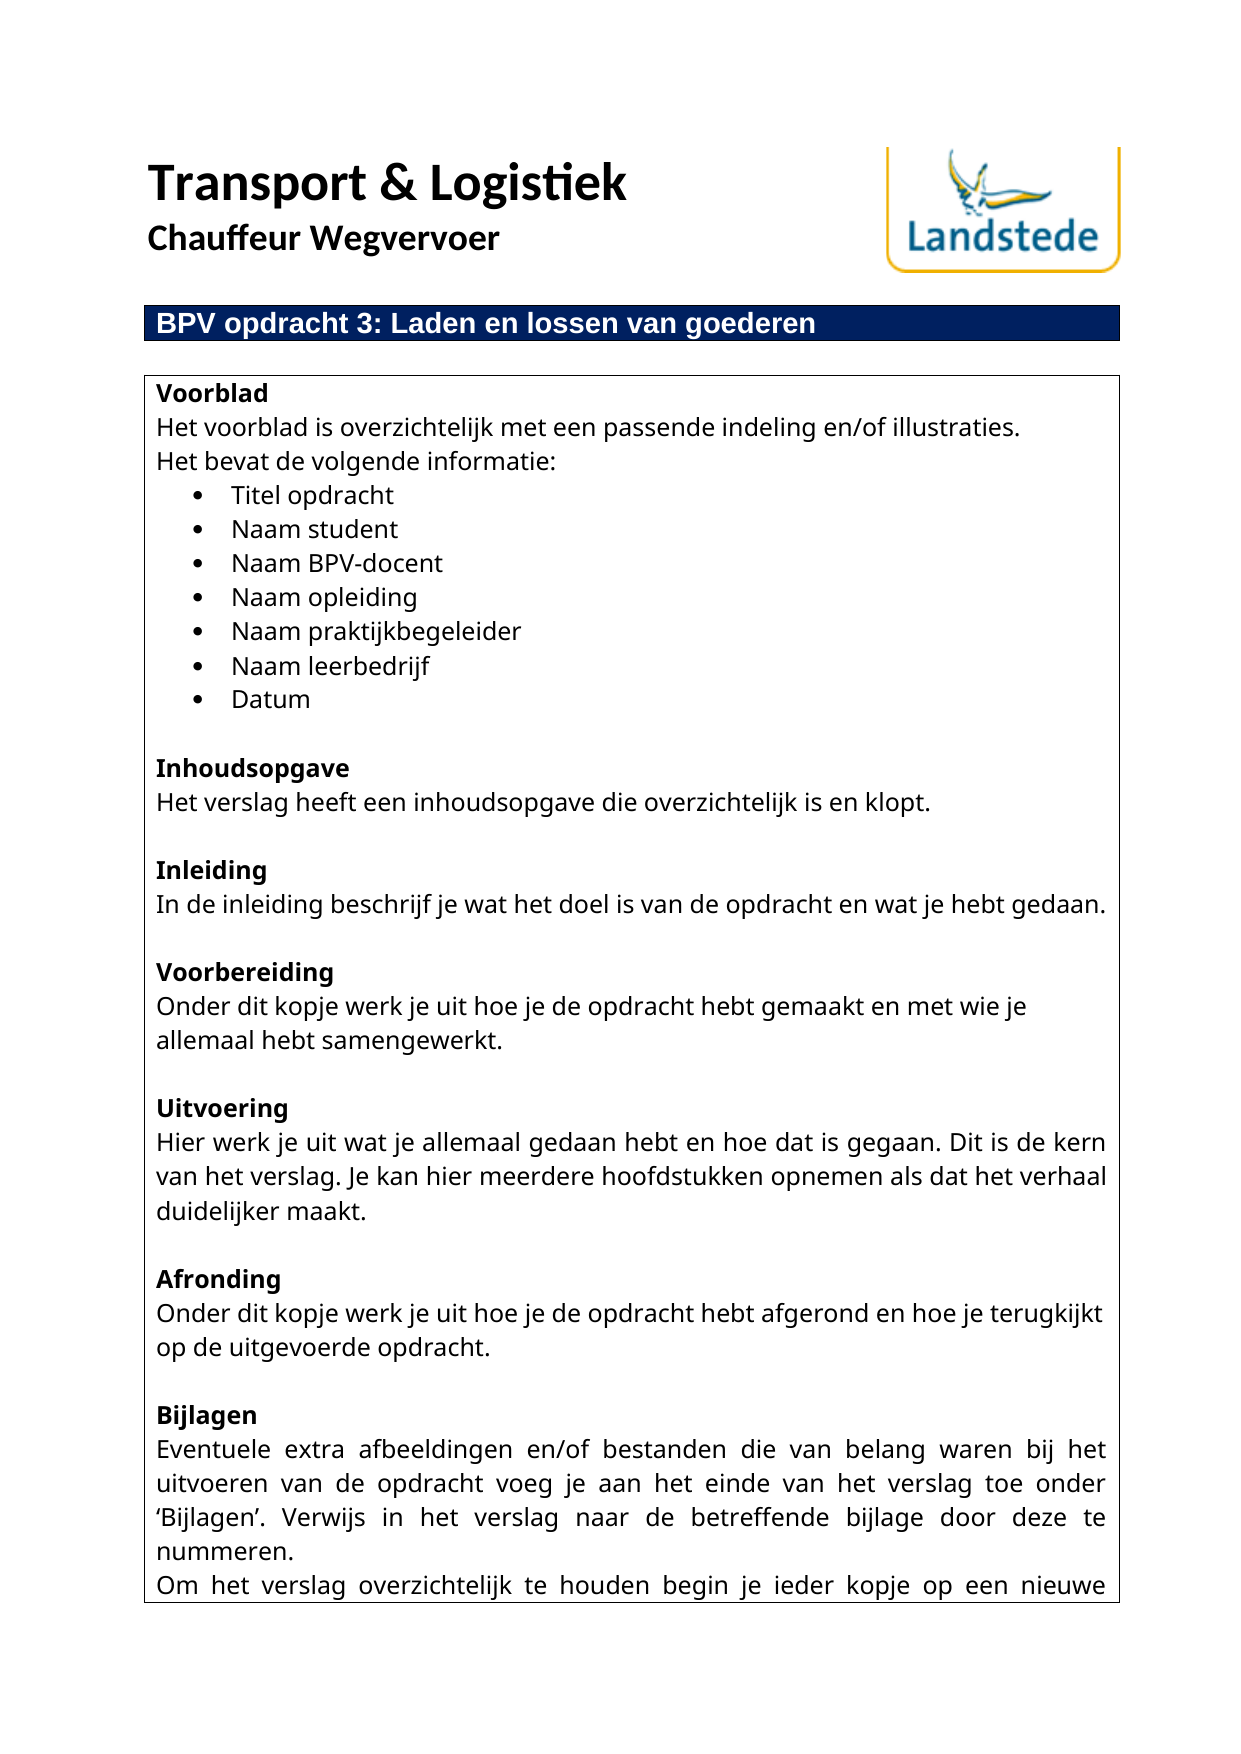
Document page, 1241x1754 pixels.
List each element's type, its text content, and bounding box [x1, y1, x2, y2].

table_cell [145, 376, 1119, 1602]
table_header BPV opdracht 3: Laden en lossen van goederen [145, 306, 1119, 340]
text Transport & Logistiek [148, 148, 886, 214]
picture [886, 147, 1121, 273]
text Chauffeur Wegvervoer [148, 214, 886, 259]
